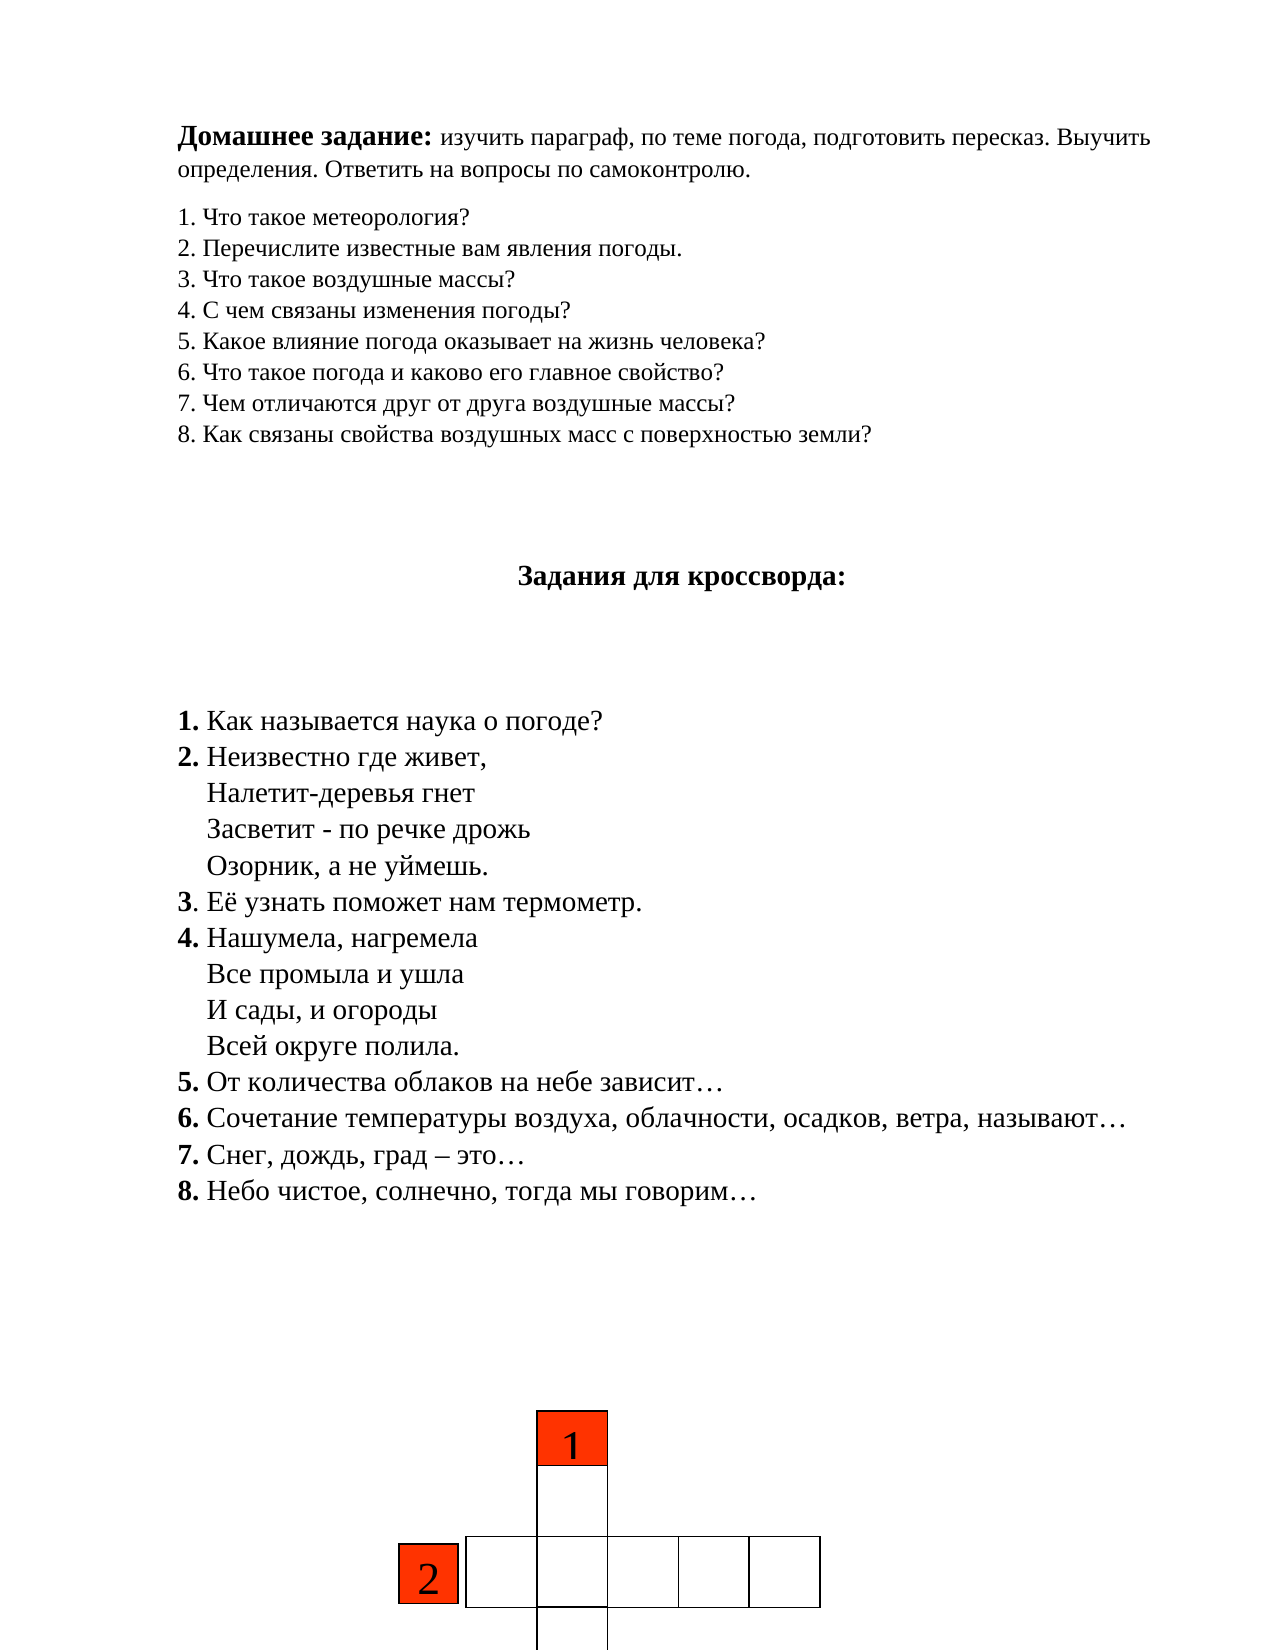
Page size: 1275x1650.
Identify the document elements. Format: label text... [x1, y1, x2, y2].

text 7. Снег, дождь, град – это… [177, 1137, 1186, 1170]
text 7. Чем отличаются друг от друга воздушные массы? [177, 388, 1186, 417]
text Всей округе полила. [177, 1028, 1186, 1062]
text 2. Неизвестно где живет, [177, 739, 1186, 773]
text 3. Что такое воздушные массы? [177, 264, 1186, 292]
text 8. Как связаны свойства воздушных масс с поверхностью земли? [177, 419, 1186, 448]
text Задания для кроссворда: [177, 558, 1186, 592]
text 8. Небо чистое, солнечно, тогда мы говорим… [177, 1173, 1186, 1206]
text Налетит-деревья гнет [177, 775, 1186, 809]
text 5. Какое влияние погода оказывает на жизнь человека? [177, 326, 1186, 354]
text 6. Что такое погода и каково его главное свойство? [177, 357, 1186, 386]
text 3. Её узнать поможет нам термометр. [177, 884, 1186, 917]
text 4. Нашумела, нагремела [177, 920, 1186, 953]
text Озорник, а не уймешь. [177, 848, 1186, 881]
text Домашнее задание: изучить параграф, по теме погода, подготовить пересказ. Выучить определения. Ответить на вопросы по самоконтролю. [177, 118, 1186, 183]
text Засветит - по речке дрожь [177, 811, 1186, 845]
text 6. Сочетание температуры воздуха, облачности, осадков, ветра, называют… [177, 1101, 1186, 1134]
text Все промыла и ушла [177, 956, 1186, 989]
text И сады, и огороды [177, 992, 1186, 1026]
text 1. Как называется наука о погоде? [177, 703, 1186, 737]
text 2. Перечислите известные вам явления погоды. [177, 233, 1186, 261]
text 1. Что такое метеорология? [177, 202, 1186, 230]
text 4. С чем связаны изменения погоды? [177, 295, 1186, 323]
text 5. От количества облаков на небе зависит… [177, 1064, 1186, 1098]
